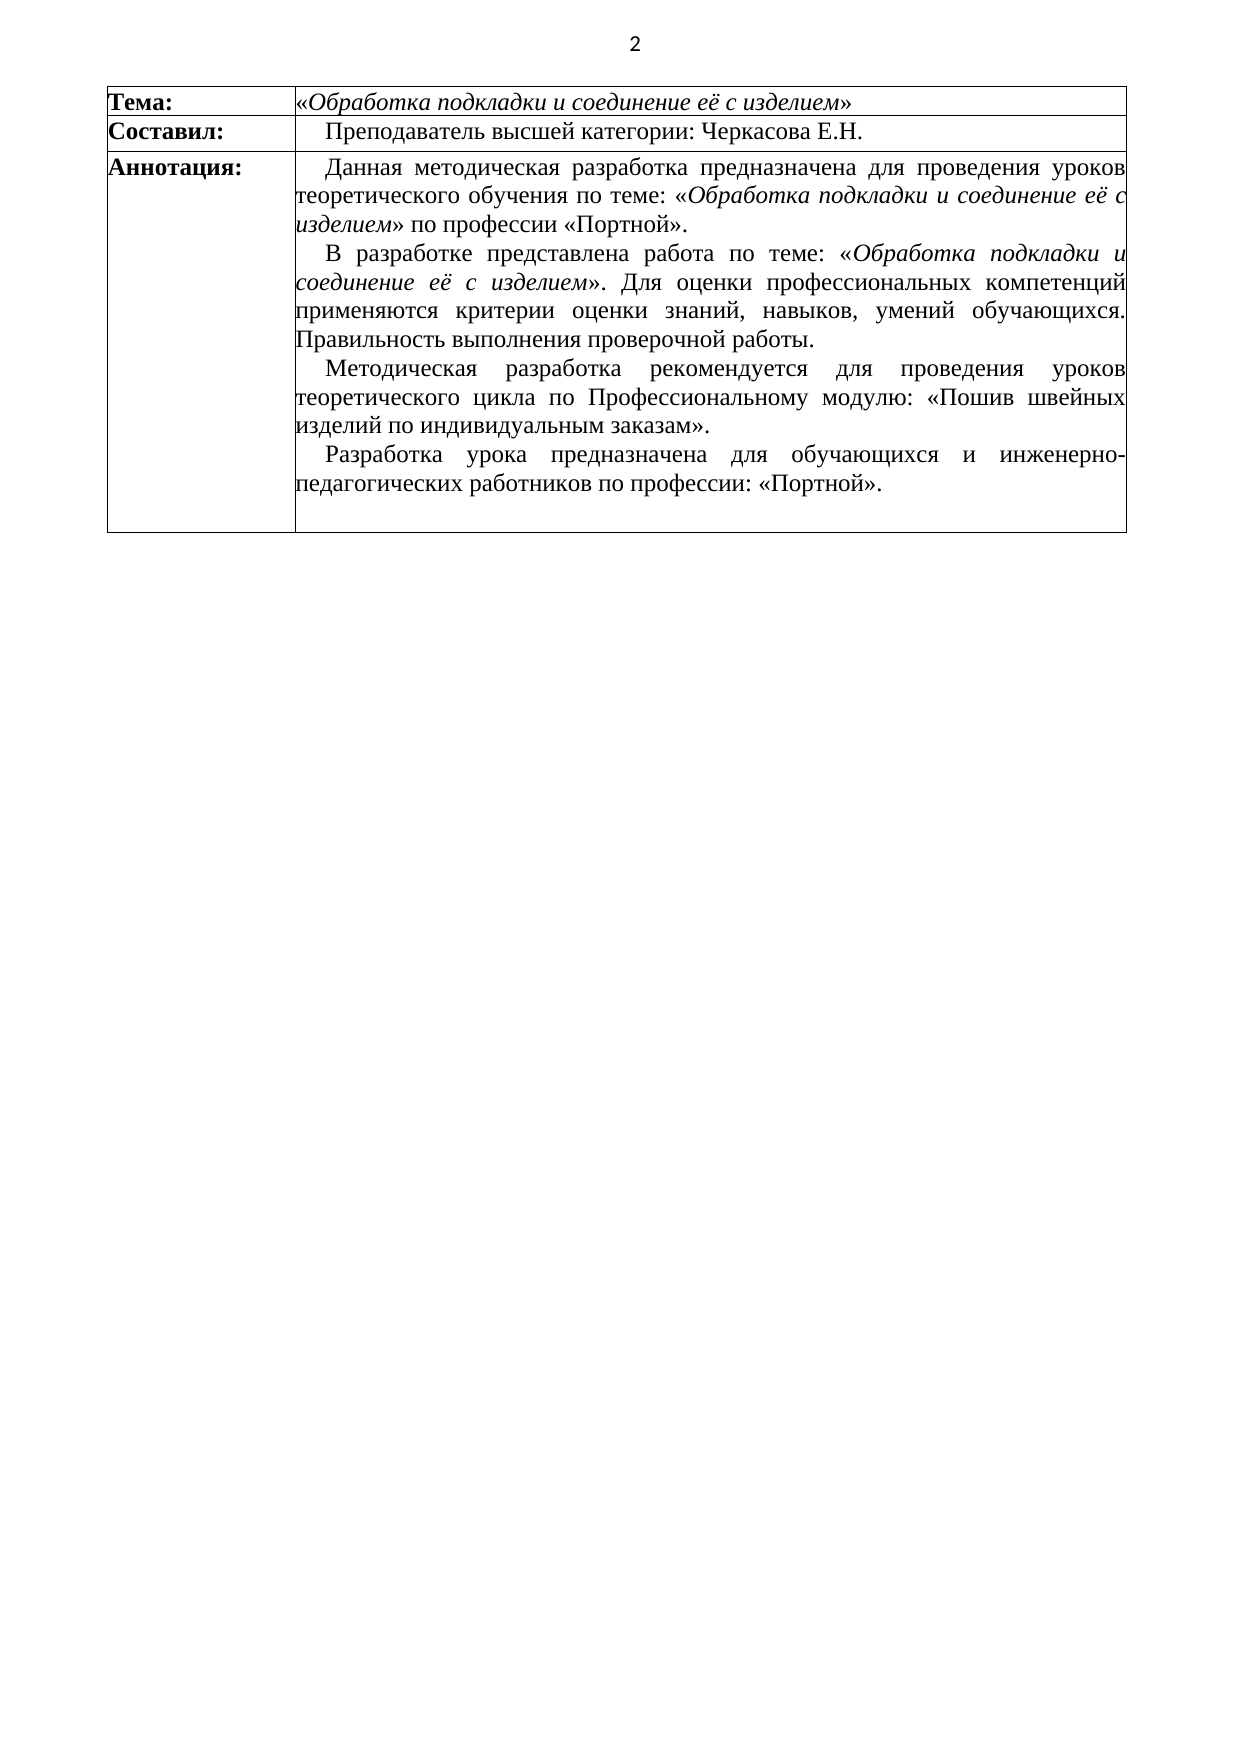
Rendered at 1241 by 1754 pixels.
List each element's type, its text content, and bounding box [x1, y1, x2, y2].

table_header Тема: [108, 87, 295, 115]
table_cell Составил: [108, 116, 295, 151]
table_cell Аннотация: [108, 152, 295, 532]
table_header «Обработка подкладки и соединение её с изделием» [296, 87, 1126, 115]
table_cell Преподаватель высшей категории: Черкасова Е.Н. [296, 116, 1126, 151]
table_cell Данная методическая разработка предназначена для проведения уроков теоретического обучения по теме: «Обработка подкладки и соединение её с изделием» по профессии «Портной». В разработке представлена работа по теме: «Обработка подкладки и соединение её с изделием». Для оценки профессиональных компетенций применяются критерии оценки знаний, навыков, умений обучающихся. Правильность выполнения проверочной работы. Методическая разработка рекомендуется для проведения уроков теоретического цикла по Профессиональному модулю: «Пошив швейных изделий по индивидуальным заказам». Разработка урока предназначена для обучающихся и инженерно-педагогических работников по профессии: «Портной». [296, 152, 1126, 532]
